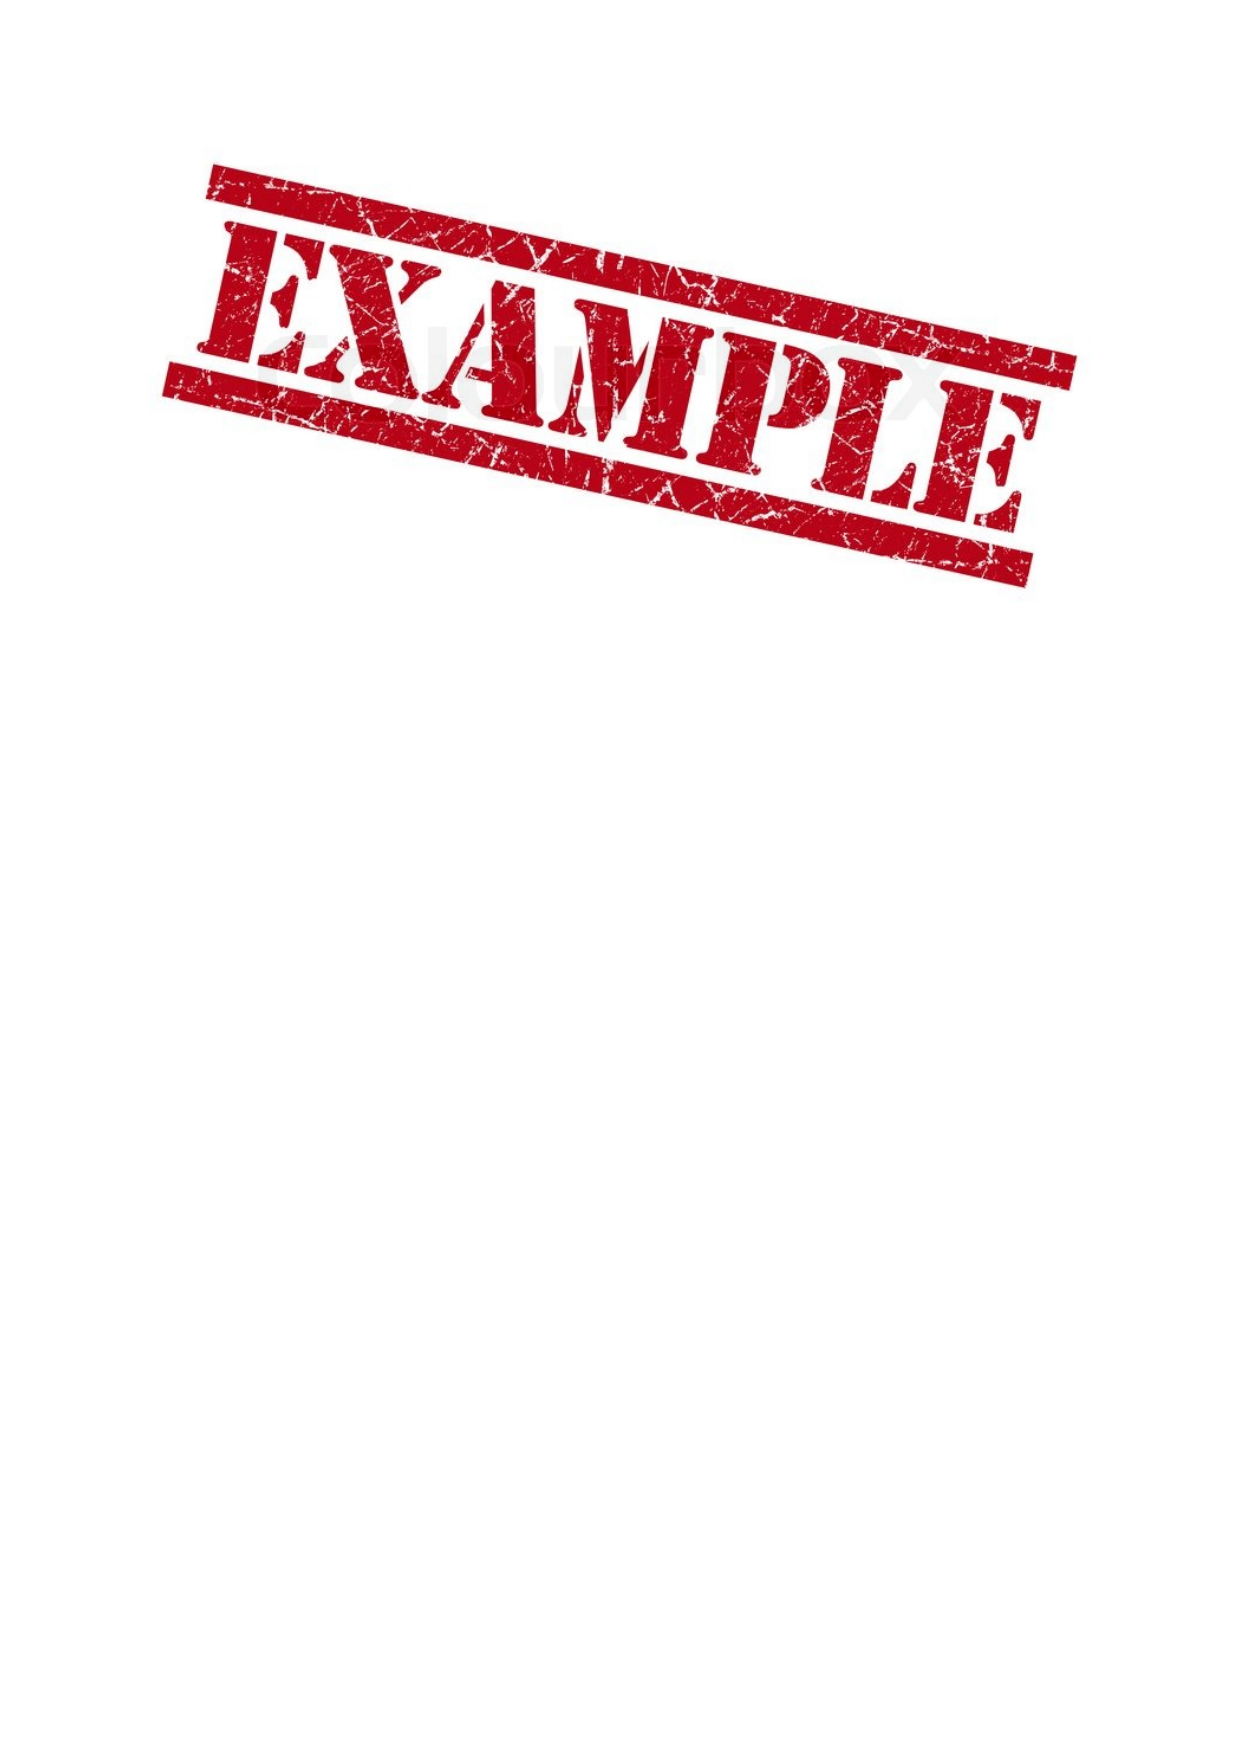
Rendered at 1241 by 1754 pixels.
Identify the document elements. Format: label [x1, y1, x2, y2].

picture [147, 147, 1092, 605]
